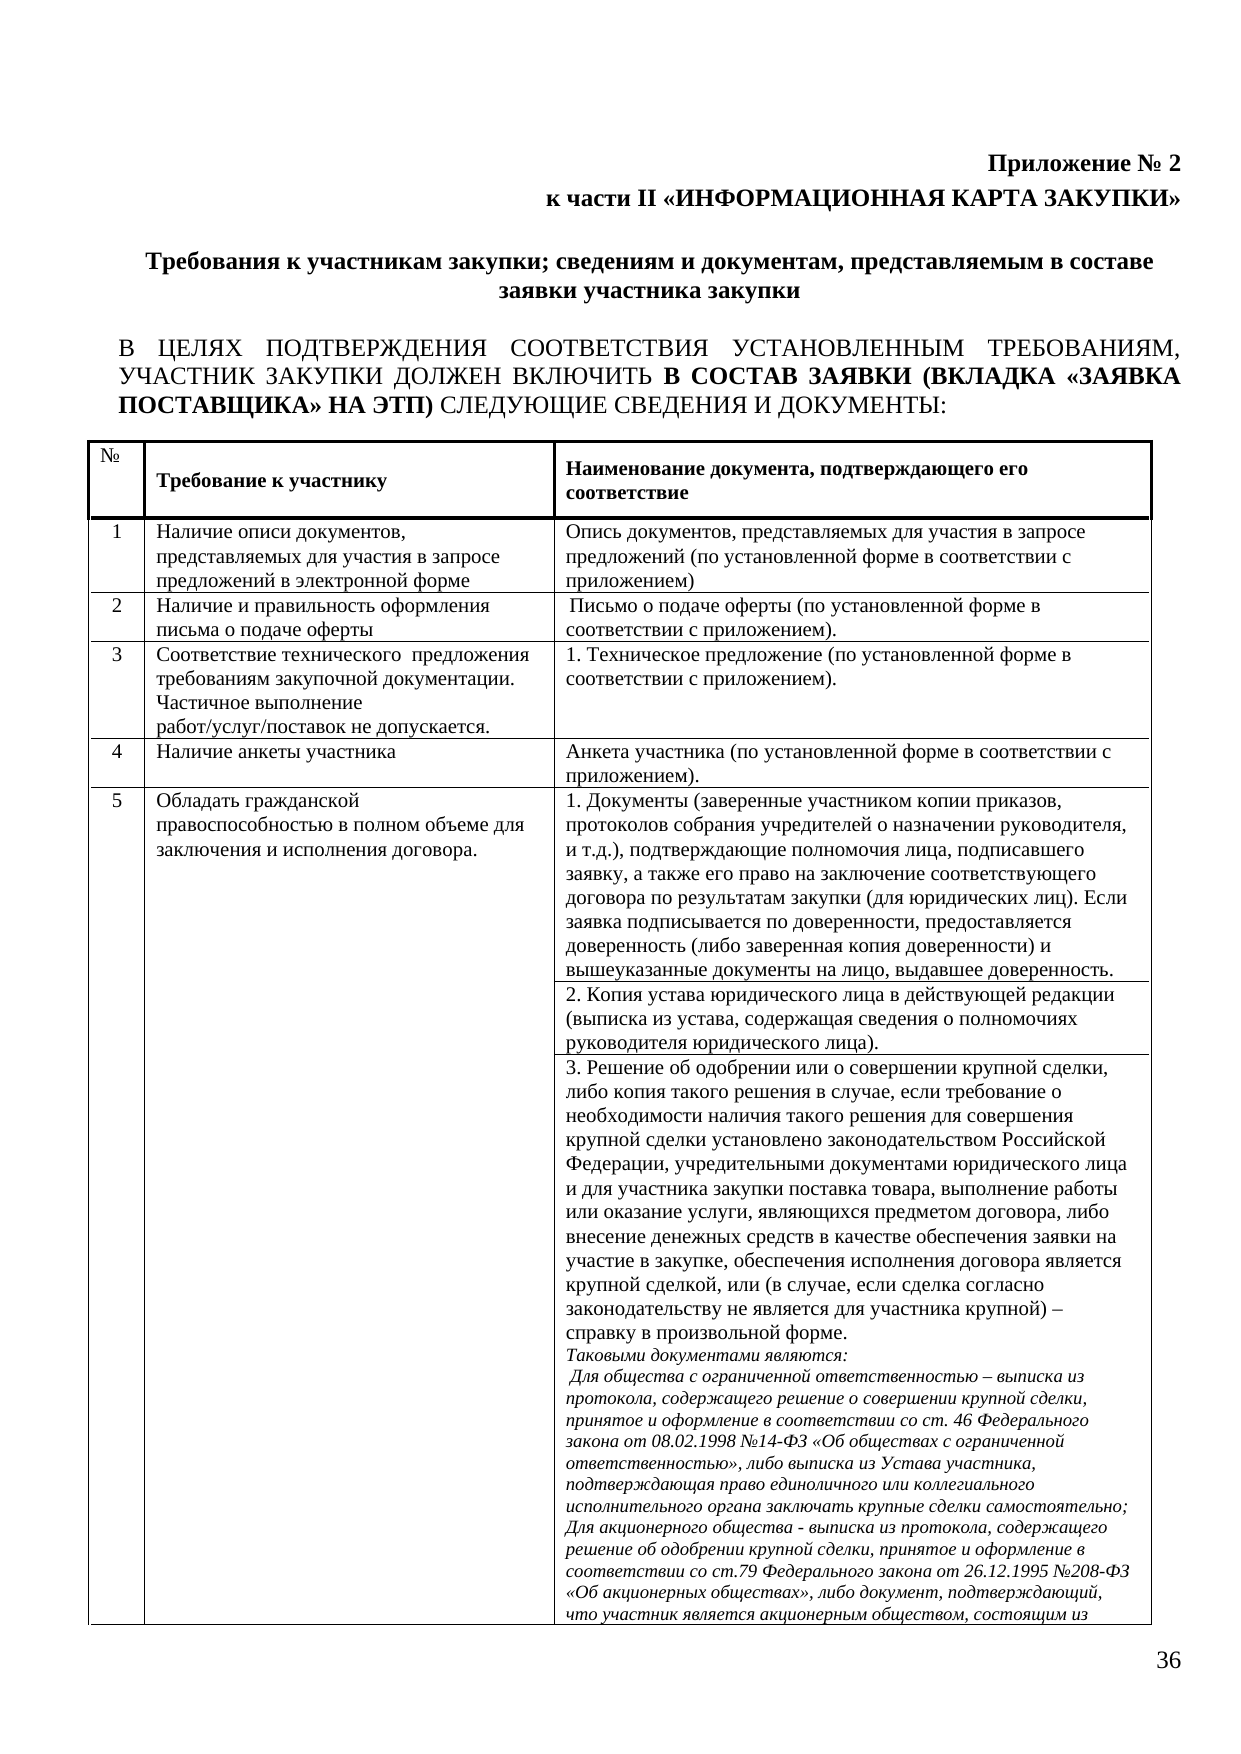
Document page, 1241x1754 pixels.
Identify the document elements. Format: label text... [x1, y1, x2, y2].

table_cell [89, 738, 144, 787]
table_cell Анкета участника (по установленной форме в соответствии с приложением). [555, 738, 1151, 787]
table_cell Наличие описи документов, представляемых для участия в запросе предложений в электронной форме [145, 520, 554, 592]
table_cell [89, 516, 144, 592]
table_cell Обладать гражданской правоспособностью в полном объеме для заключения и исполнения договора. [145, 788, 554, 1624]
text В целях подтверждения соответствия установленным требованиям, участник закупки должен включить в состав заявки (ВКЛАДКА «ЗАявка поставщика» на ЭТП) следующие сведения и документы: [118, 333, 1181, 419]
text Требования к участникам закупки; сведениям и документам, представляемым в составе заявки участника закупки [118, 246, 1181, 304]
table_cell Опись документов, представляемых для участия в запросе предложений (по установленной форме в соответствии с приложением) [555, 516, 1151, 592]
text к части II «ИНФОРМАЦИОННАЯ КАРТА ЗАКУПКИ» [118, 183, 1181, 211]
table_header Требование к участнику [146, 443, 553, 516]
table_cell [89, 787, 144, 1624]
table_header № [90, 443, 143, 516]
table_cell Соответствие технического предложения требованиям закупочной документации. Частичное выполнение работ/услуг/поставок не допускается. [145, 642, 554, 738]
subtitle Приложение № 2 [133, 148, 1181, 176]
table_cell Наличие и правильность оформления письма о подаче оферты [145, 593, 554, 641]
table_cell Наличие анкеты участника [145, 739, 554, 787]
table_cell 2. Копия устава юридического лица в действующей редакции (выписка из устава, содержащая сведения о полномочиях руководителя юридического лица). [555, 981, 1151, 1054]
table_cell [89, 641, 144, 738]
table_header Наименование документа, подтверждающего его соответствие [556, 443, 1150, 516]
table_cell 1. Техническое предложение (по установленной форме в соответствии с приложением). [555, 641, 1151, 738]
table_cell 1. Документы (заверенные участником копии приказов, протоколов собрания учредителей о назначении руководителя, и т.д.), подтверждающие полномочия лица, подписавшего заявку, а также его право на заключение соответствующего договора по результатам закупки (для юридических лиц). Если заявка подписывается по доверенности, предоставляется доверенность (либо заверенная копия доверенности) и вышеуказанные документы на лицо, выдавшее доверенность. [555, 787, 1151, 981]
table_cell [89, 592, 144, 641]
table_cell Письмо о подаче оферты (по установленной форме в соответствии с приложением). [555, 592, 1151, 641]
